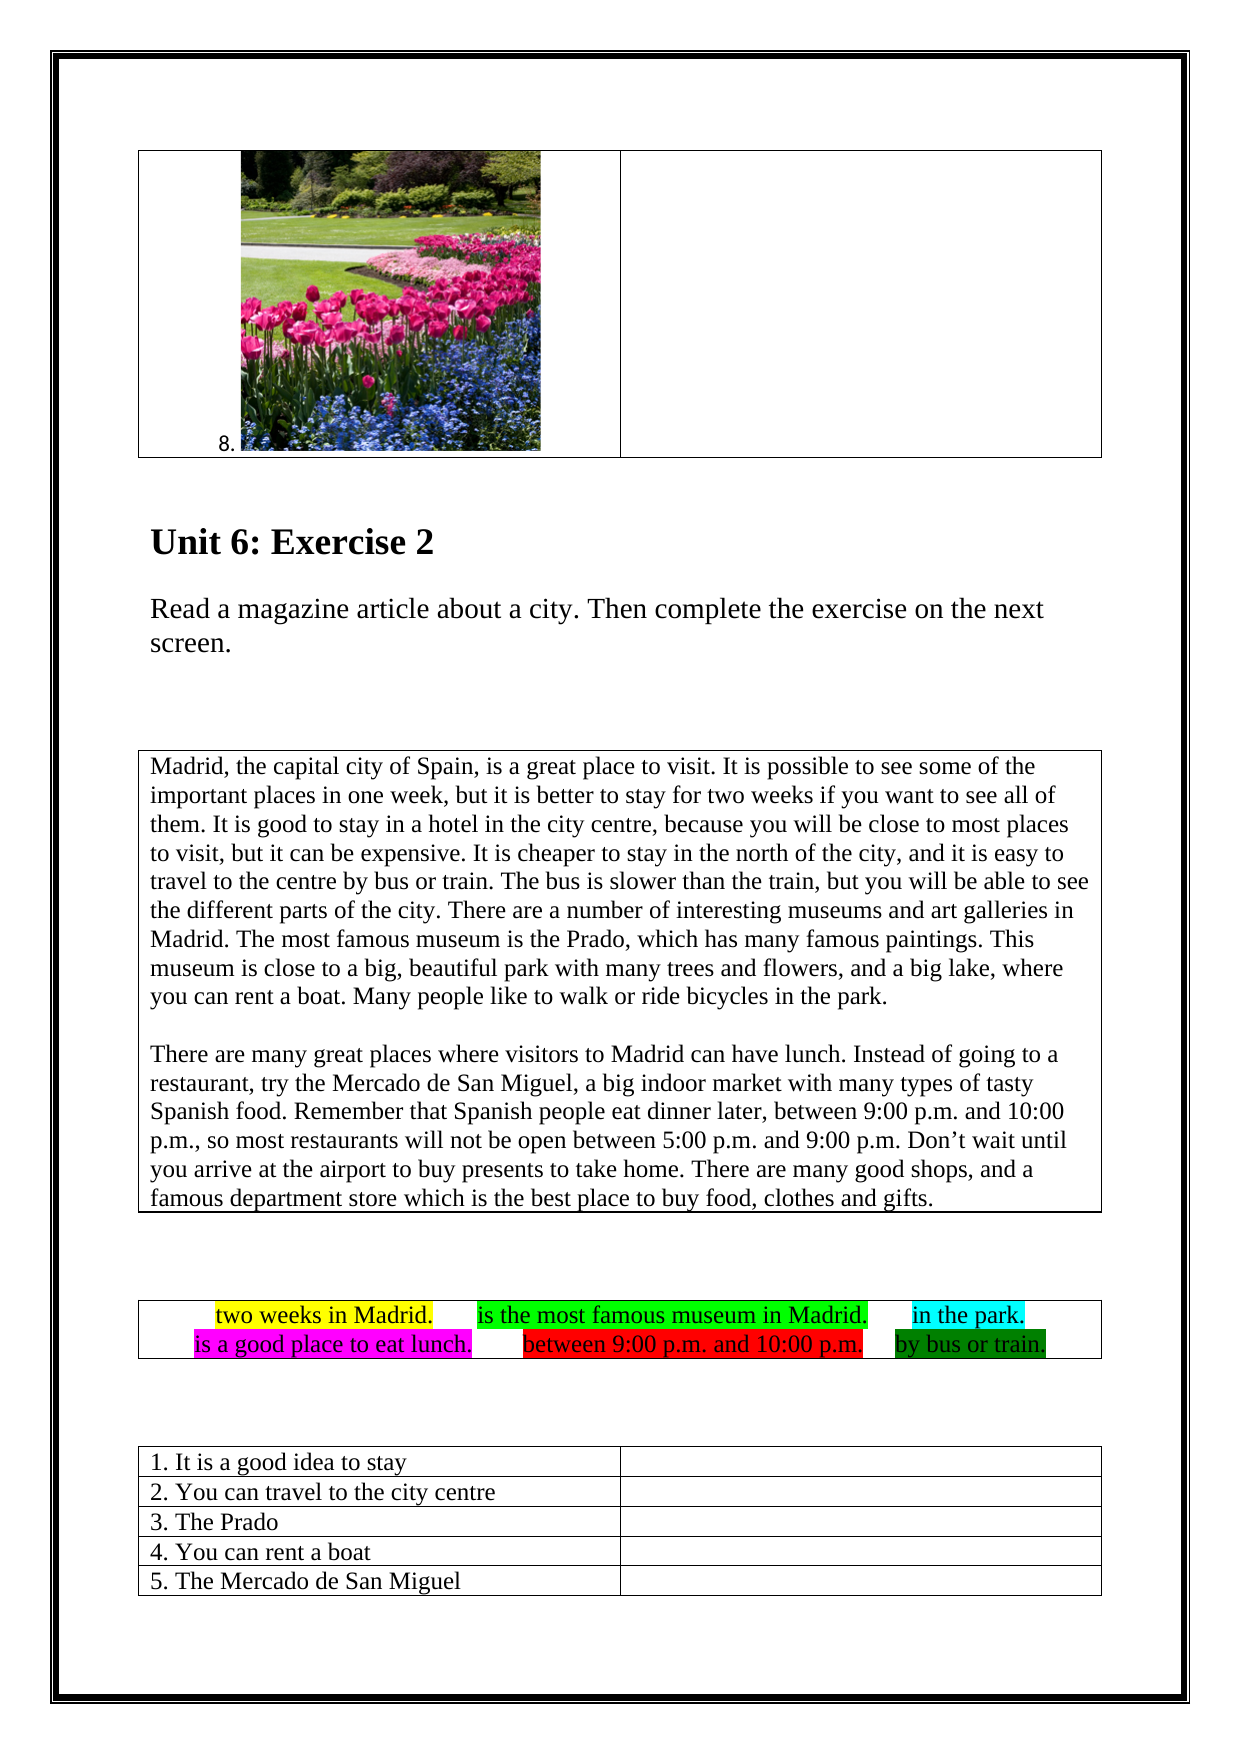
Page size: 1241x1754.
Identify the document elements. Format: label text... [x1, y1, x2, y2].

table_cell [621, 1537, 1101, 1565]
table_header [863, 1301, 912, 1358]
table_cell 8. [139, 151, 620, 457]
table_header 1. It is a good idea to stay [139, 1447, 620, 1476]
subtitle Unit 6: Exercise 2 [150, 519, 1090, 562]
table_cell [621, 151, 1101, 457]
table_header Madrid, the capital city of Spain, is a great place to visit. It is possible to see some of the important places in one week, but it is better to stay for two weeks if you want to see all of them. It is good to stay in a hotel in the city centre, because you will be close to most places to visit, but it can be expensive. It is cheaper to stay in the north of the city, and it is easy to travel to the centre by bus or train. The bus is slower than the train, but you will be able to see the different parts of the city. There are a number of interesting museums and art galleries in Madrid. The most famous museum is the Prado, which has many famous paintings. This museum is close to a big, beautiful park with many trees and flowers, and a big lake, where you can rent a boat. Many people like to walk or ride bicycles in the park. There are many great places where visitors to Madrid can have lunch. Instead of going to a restaurant, try the Mercado de San Miguel, a big indoor market with many types of tasty Spanish food. Remember that Spanish people eat dinner later, between 9:00 p.m. and 10:00 p.m., so most restaurants will not be open between 5:00 p.m. and 9:00 p.m. Don’t wait until you arrive at the airport to buy presents to take home. There are many good shops, and a famous department store which is the best place to buy food, clothes and gifts. [139, 751, 1101, 1211]
table_cell 3. The Prado [139, 1507, 620, 1536]
table_cell [621, 1507, 1101, 1536]
table_cell [621, 1566, 1101, 1595]
table_header [621, 1447, 1101, 1476]
table_cell [621, 1477, 1101, 1506]
table_cell 4. You can rent a boat [139, 1537, 620, 1565]
table_cell 2. You can travel to the city centre [139, 1477, 620, 1506]
text Read a magazine article about a city. Then complete the exercise on the next screen. [150, 591, 1090, 658]
picture [240, 151, 541, 451]
table_cell 5. The Mercado de San Miguel [139, 1566, 620, 1595]
